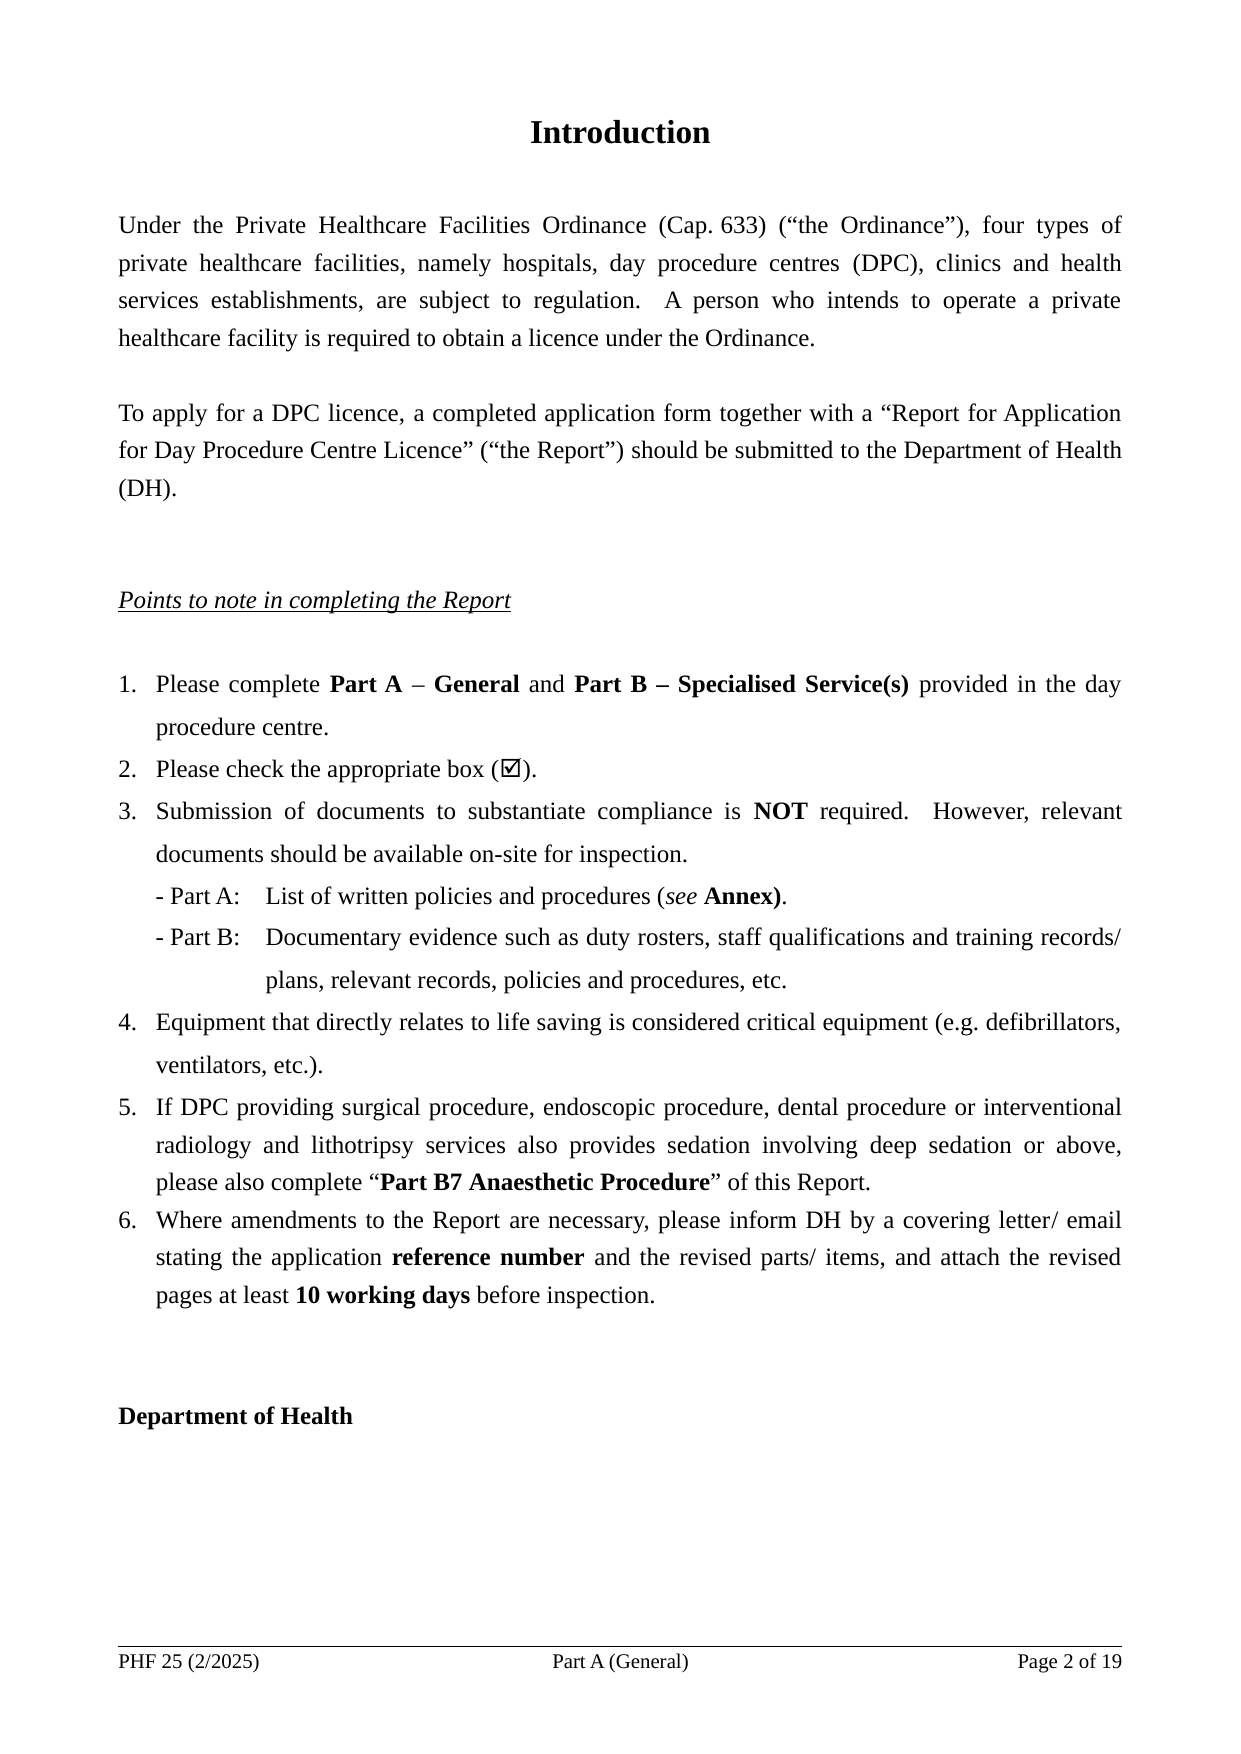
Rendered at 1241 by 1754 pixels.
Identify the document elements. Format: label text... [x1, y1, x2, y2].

text - Part B: Documentary evidence such as duty rosters, staff qualifications and training records/ plans, relevant records, policies and procedures, etc. [155, 918, 1122, 999]
list Where amendments to the Report are necessary, please inform DH by a covering letter/ email stating the application reference number and the revised parts/ items, and attach the revised pages at least 10 working days before inspection. [118, 1200, 1122, 1313]
text To apply for a DPC licence, a completed application form together with a “Report for Application for Day Procedure Centre Licence” (“the Report”) should be submitted to the Department of Health (DH). [118, 394, 1122, 506]
text - Part A: List of written policies and procedures (see Annex). [155, 876, 1122, 914]
text Points to note in completing the Report [118, 581, 1122, 619]
list If DPC providing surgical procedure, endoscopic procedure, dental procedure or interventional radiology and lithotripsy services also provides sedation involving deep sedation or above, please also complete “Part B7 Anaesthetic Procedure” of this Report. [118, 1088, 1122, 1200]
list Please check the appropriate box (). [118, 750, 1122, 787]
subtitle Introduction [118, 94, 1122, 169]
list Equipment that directly relates to life saving is considered critical equipment (e.g. defibrillators, ventilators, etc.). [118, 1003, 1122, 1084]
text Department of Health [118, 1396, 1122, 1434]
list Please complete Part A – General and Part B – Specialised Service(s) provided in the day procedure centre. [118, 665, 1122, 745]
list Submission of documents to substantiate compliance is NOT required. However, relevant documents should be available on-site for inspection. [118, 791, 1122, 872]
text Under the Private Healthcare Facilities Ordinance (Cap. 633) (“the Ordinance”), four types of private healthcare facilities, namely hospitals, day procedure centres (DPC), clinics and health services establishments, are subject to regulation. A person who intends to operate a private healthcare facility is required to obtain a licence under the Ordinance. [118, 206, 1122, 356]
